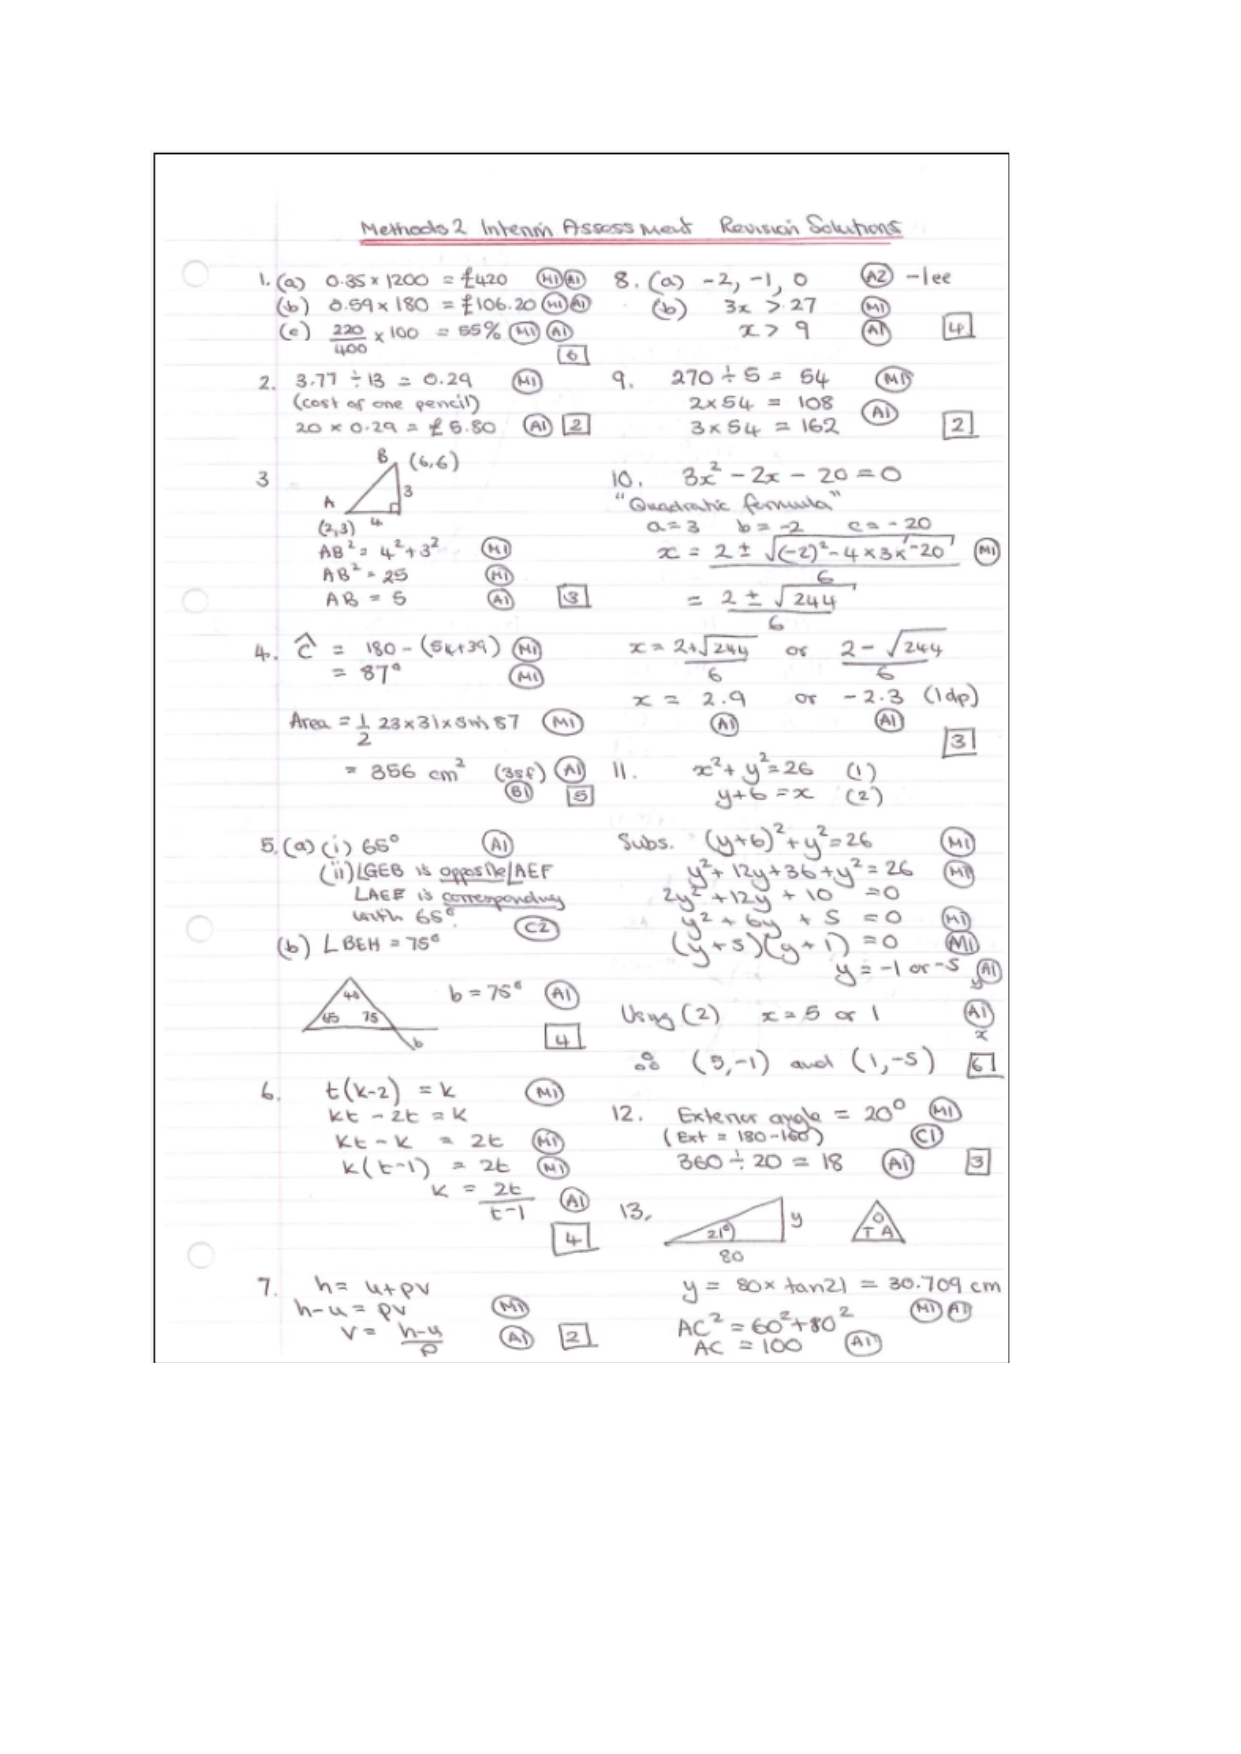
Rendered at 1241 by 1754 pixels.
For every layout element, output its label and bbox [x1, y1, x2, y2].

picture [150, 150, 1010, 1363]
